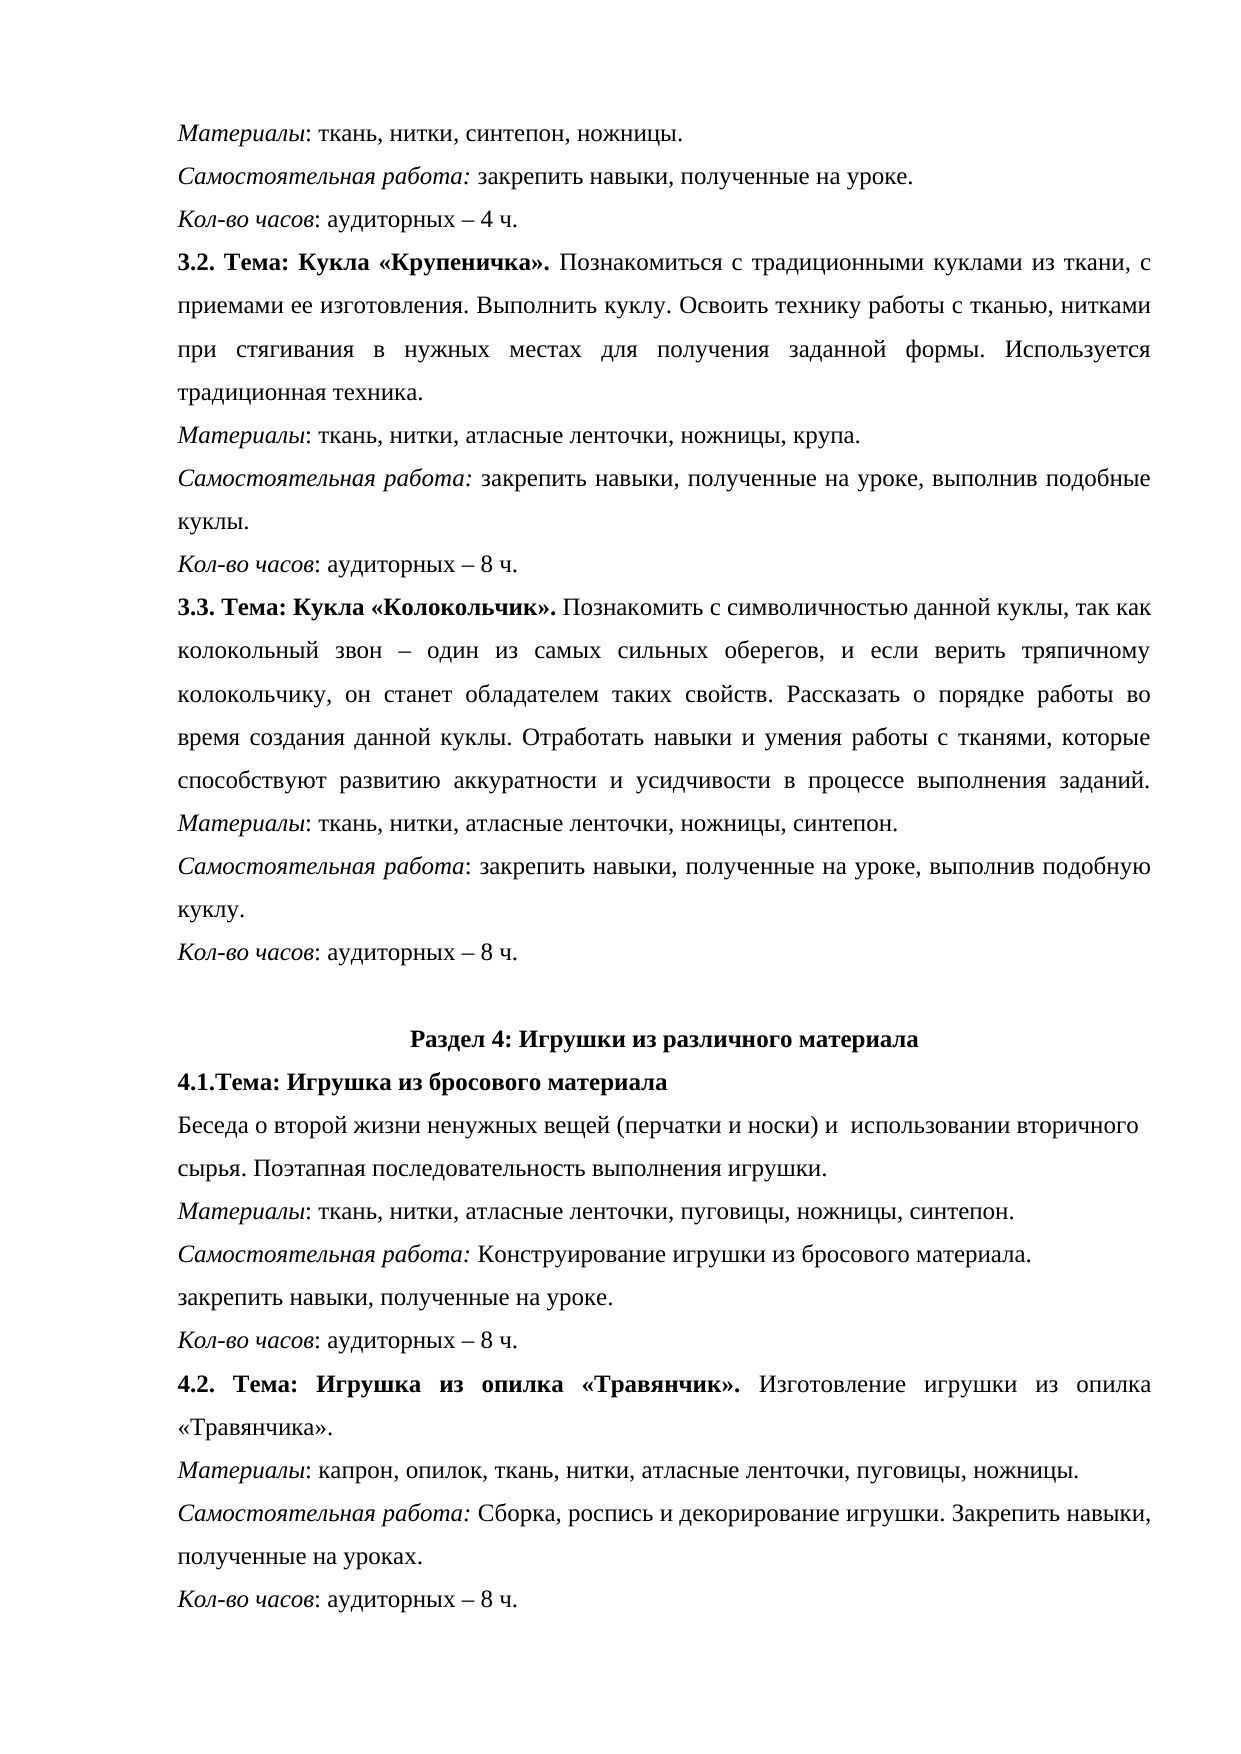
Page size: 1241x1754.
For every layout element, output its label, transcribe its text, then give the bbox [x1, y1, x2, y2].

text Кол-во часов: аудиторных – 8 ч. [177, 1584, 1152, 1613]
text Раздел 4: Игрушки из различного материала [177, 1024, 1152, 1052]
text закрепить навыки, полученные на уроке. [177, 1282, 1152, 1311]
text Самостоятельная работа: Сборка, роспись и декорирование игрушки. Закрепить навыки, полученные на уроках. [177, 1498, 1152, 1570]
text Кол-во часов: аудиторных – 4 ч. [177, 204, 1152, 233]
text 3.3. Тема: Кукла «Колокольчик». Познакомить с символичностью данной куклы, так как колокольный звон – один из самых сильных оберегов, и если верить тряпичному колокольчику, он станет обладателем таких свойств. Рассказать о порядке работы во время создания данной куклы. Отработать навыки и умения работы с тканями, которые способствуют развитию аккуратности и усидчивости в процессе выполнения заданий. Материалы: ткань, нитки, атласные ленточки, ножницы, синтепон. [177, 592, 1152, 837]
text Материалы: ткань, нитки, атласные ленточки, ножницы, крупа. [177, 420, 1152, 449]
text Материалы: ткань, нитки, атласные ленточки, пуговицы, ножницы, синтепон. [177, 1196, 1152, 1225]
text Кол-во часов: аудиторных – 8 ч. [177, 937, 1152, 966]
text 3.2. Тема: Кукла «Крупеничка». Познакомиться с традиционными куклами из ткани, с приемами ее изготовления. Выполнить куклу. Освоить технику работы с тканью, нитками при стягивания в нужных местах для получения заданной формы. Используется традиционная техника. [177, 247, 1152, 406]
text Кол-во часов: аудиторных – 8 ч. [177, 1326, 1152, 1354]
text Материалы: ткань, нитки, синтепон, ножницы. [177, 118, 1152, 147]
text Самостоятельная работа: закрепить навыки, полученные на уроке, выполнив подобную куклу. [177, 851, 1152, 923]
text Кол-во часов: аудиторных – 8 ч. [177, 549, 1152, 578]
text Беседа о второй жизни ненужных вещей (перчатки и носки) и использовании вторичного сырья. Поэтапная последовательность выполнения игрушки. [177, 1110, 1152, 1182]
text Самостоятельная работа: закрепить навыки, полученные на уроке. [177, 161, 1152, 190]
text 4.1.Тема: Игрушка из бросового материала [177, 1067, 1152, 1096]
text 4.2. Тема: Игрушка из опилка «Травянчик». Изготовление игрушки из опилка «Травянчика». [177, 1369, 1152, 1441]
text Самостоятельная работа: Конструирование игрушки из бросового материала. [177, 1239, 1152, 1268]
text Материалы: капрон, опилок, ткань, нитки, атласные ленточки, пуговицы, ножницы. [177, 1455, 1152, 1484]
text Самостоятельная работа: закрепить навыки, полученные на уроке, выполнив подобные куклы. [177, 463, 1152, 535]
